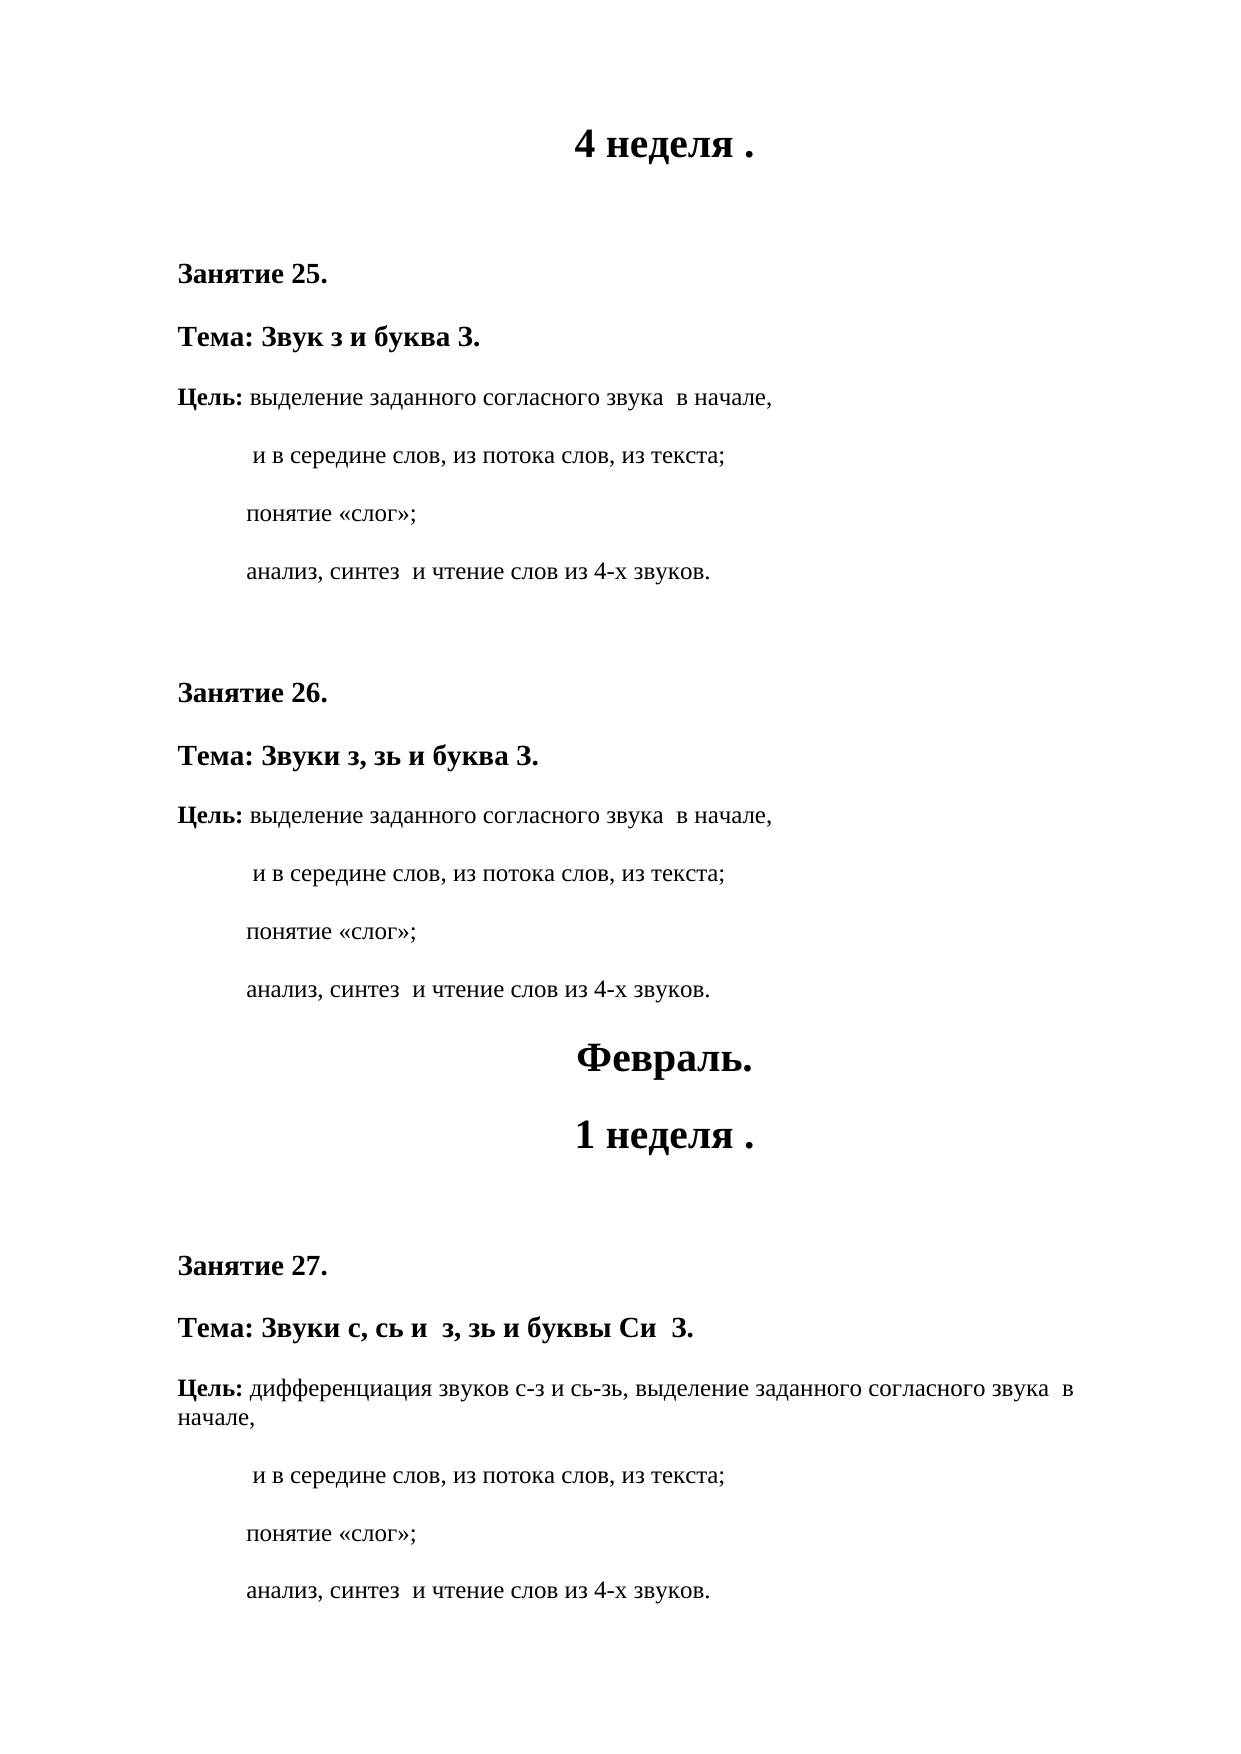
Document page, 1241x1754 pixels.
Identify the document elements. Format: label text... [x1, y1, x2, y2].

text и в середине слов, из потока слов, из текста; [177, 440, 1152, 469]
text анализ, синтез и чтение слов из 4-х звуков. [177, 556, 1152, 584]
text Цель: выделение заданного согласного звука в начале, [177, 800, 1152, 829]
text Цель: выделение заданного согласного звука в начале, [177, 382, 1152, 411]
text понятие «слог»; [177, 1518, 1152, 1546]
text Занятие 25. [177, 257, 1152, 290]
text Тема: Звук з и буква З. [177, 319, 1152, 353]
text 4 неделя . [177, 118, 1152, 166]
text 1 неделя . [177, 1109, 1152, 1157]
text Февраль. [177, 1032, 1152, 1080]
text анализ, синтез и чтение слов из 4-х звуков. [177, 974, 1152, 1003]
text Тема: Звуки с, сь и з, зь и буквы Си З. [177, 1310, 1152, 1344]
text понятие «слог»; [177, 498, 1152, 527]
text и в середине слов, из потока слов, из текста; [177, 858, 1152, 887]
text понятие «слог»; [177, 916, 1152, 945]
text Тема: Звуки з, зь и буква З. [177, 738, 1152, 771]
text Занятие 26. [177, 675, 1152, 708]
text и в середине слов, из потока слов, из текста; [177, 1460, 1152, 1488]
text Занятие 27. [177, 1248, 1152, 1281]
text Цель: дифференциация звуков с-з и сь-зь, выделение заданного согласного звука в начале, [177, 1373, 1152, 1431]
text анализ, синтез и чтение слов из 4-х звуков. [177, 1576, 1152, 1604]
